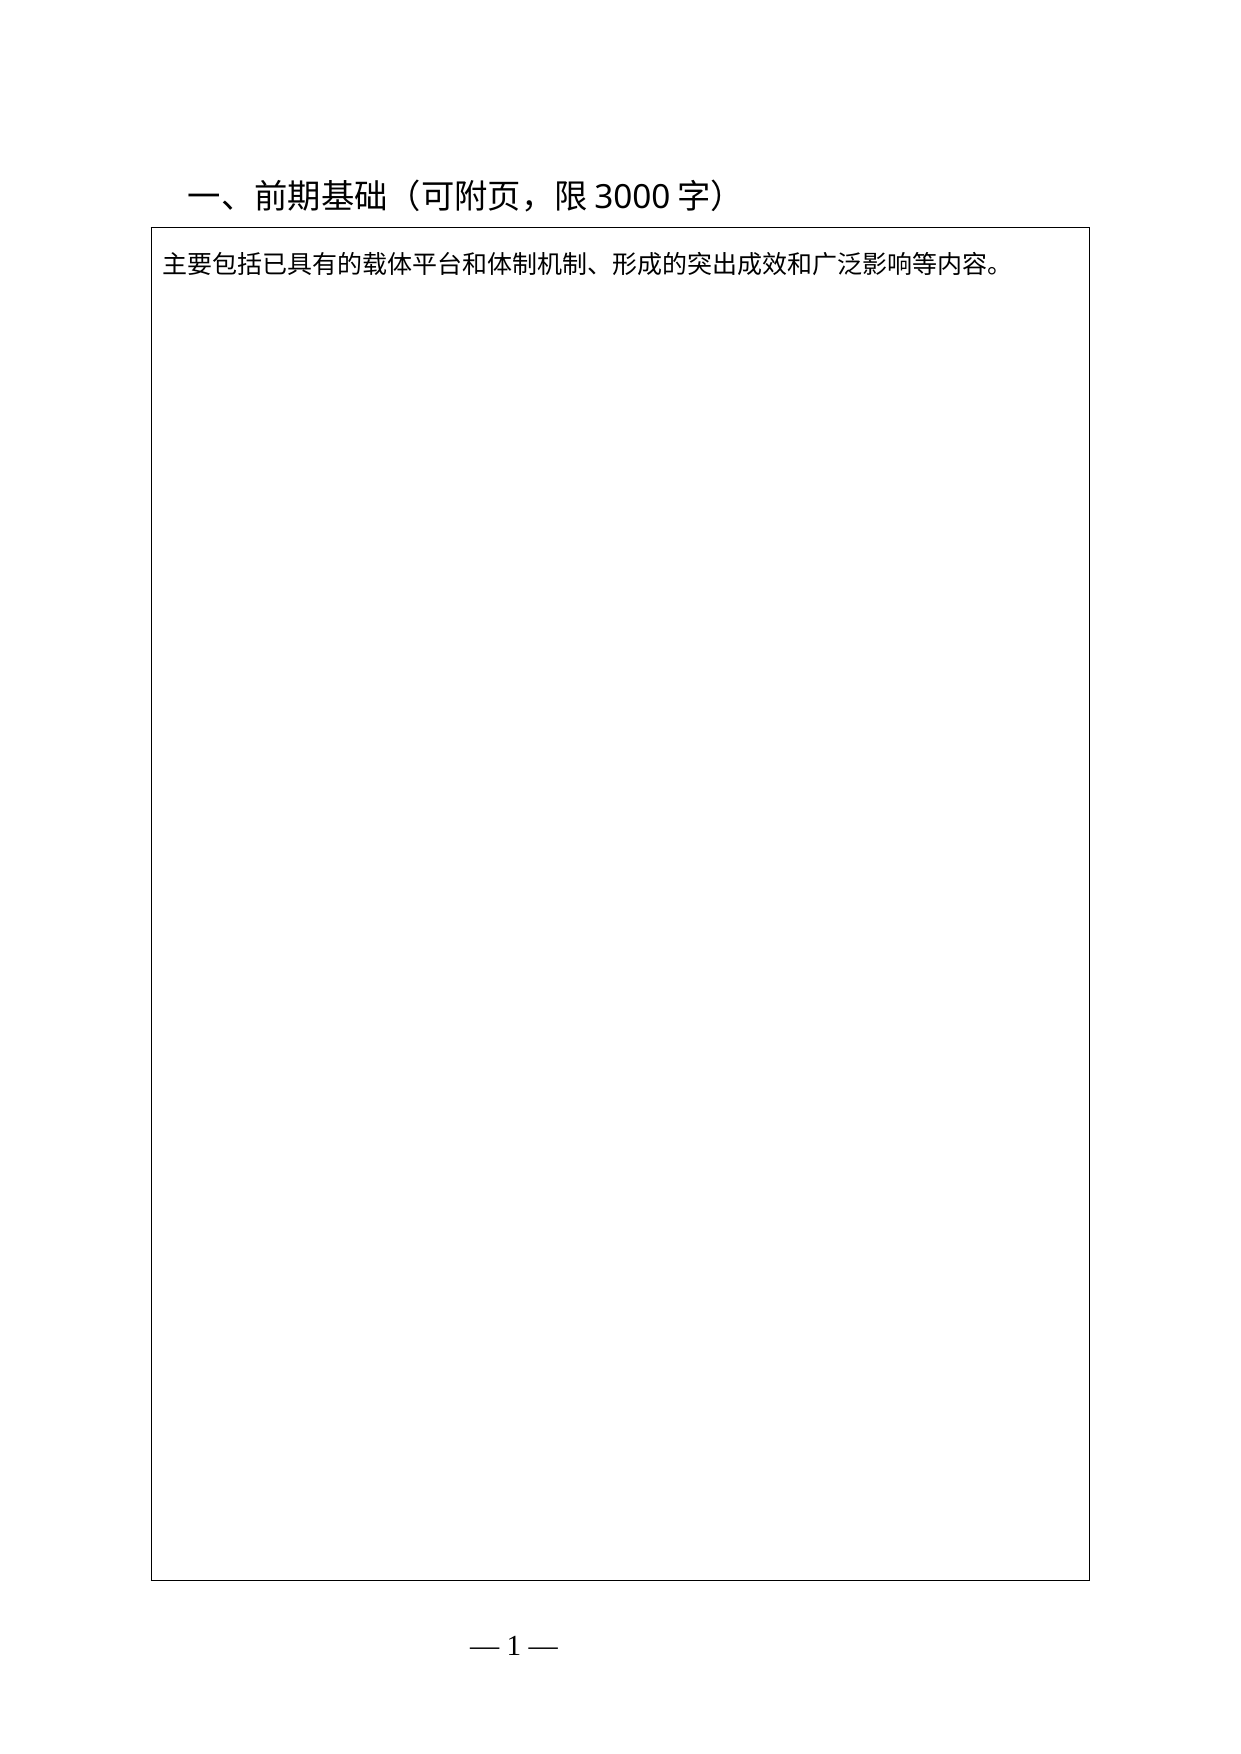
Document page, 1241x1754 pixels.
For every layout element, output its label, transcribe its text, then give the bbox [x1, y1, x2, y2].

text 一、前期基础（可附页，限3000字） [187, 162, 1053, 227]
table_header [152, 228, 1089, 1580]
